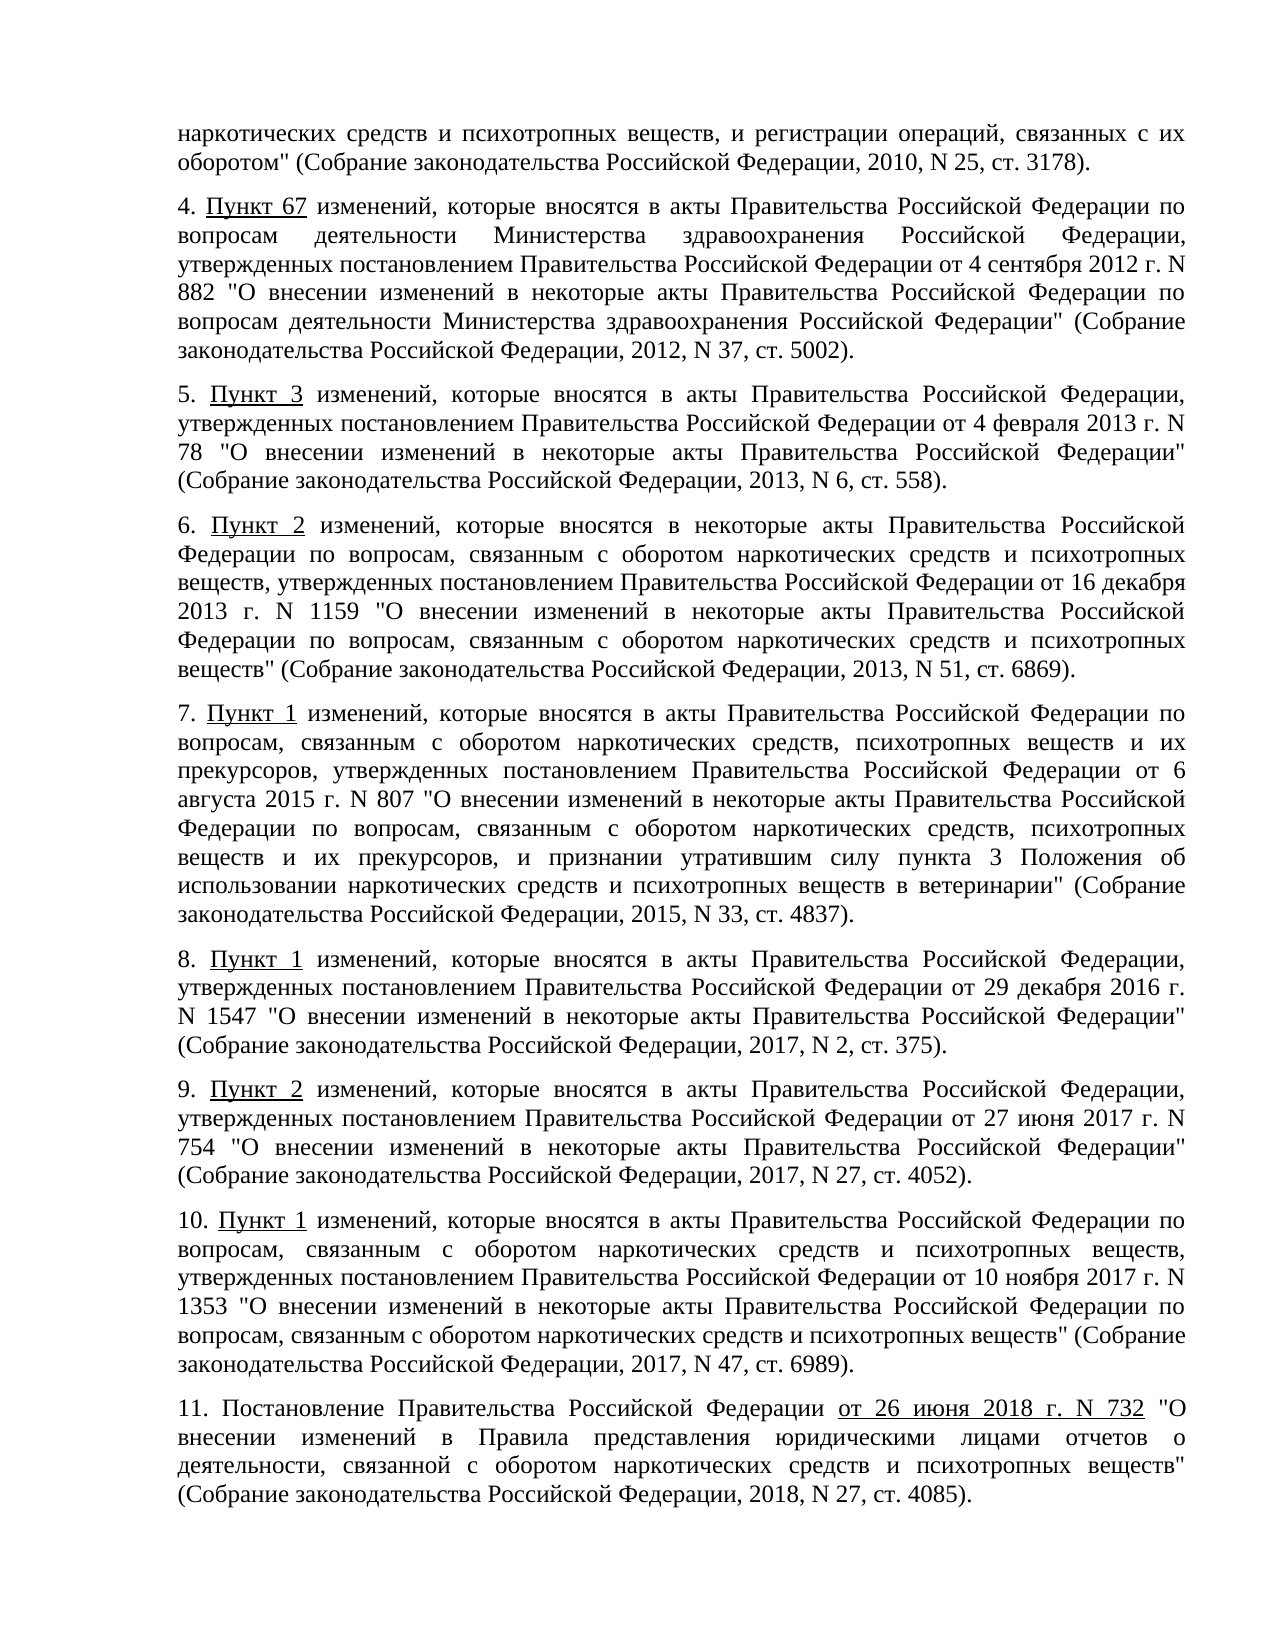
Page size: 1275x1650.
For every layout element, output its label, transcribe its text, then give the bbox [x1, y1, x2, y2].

text 5. Пункт 3 изменений, которые вносятся в акты Правительства Российской Федерации, утвержденных постановлением Правительства Российской Федерации от 4 февраля 2013 г. N 78 "О внесении изменений в некоторые акты Правительства Российской Федерации" (Собрание законодательства Российской Федерации, 2013, N 6, ст. 558). [177, 379, 1186, 494]
text 6. Пункт 2 изменений, которые вносятся в некоторые акты Правительства Российской Федерации по вопросам, связанным с оборотом наркотических средств и психотропных веществ, утвержденных постановлением Правительства Российской Федерации от 16 декабря 2013 г. N 1159 "О внесении изменений в некоторые акты Правительства Российской Федерации по вопросам, связанным с оборотом наркотических средств и психотропных веществ" (Собрание законодательства Российской Федерации, 2013, N 51, ст. 6869). [177, 510, 1186, 682]
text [177, 118, 1186, 176]
text 11. Постановление Правительства Российской Федерации от 26 июня 2018 г. N 732 "О внесении изменений в Правила представления юридическими лицами отчетов о деятельности, связанной с оборотом наркотических средств и психотропных веществ" (Собрание законодательства Российской Федерации, 2018, N 27, ст. 4085). [177, 1393, 1186, 1508]
text 7. Пункт 1 изменений, которые вносятся в акты Правительства Российской Федерации по вопросам, связанным с оборотом наркотических средств, психотропных веществ и их прекурсоров, утвержденных постановлением Правительства Российской Федерации от 6 августа 2015 г. N 807 "О внесении изменений в некоторые акты Правительства Российской Федерации по вопросам, связанным с оборотом наркотических средств, психотропных веществ и их прекурсоров, и признании утратившим силу пункта 3 Положения об использовании наркотических средств и психотропных веществ в ветеринарии" (Собрание законодательства Российской Федерации, 2015, N 33, ст. 4837). [177, 698, 1186, 928]
text 4. Пункт 67 изменений, которые вносятся в акты Правительства Российской Федерации по вопросам деятельности Министерства здравоохранения Российской Федерации, утвержденных постановлением Правительства Российской Федерации от 4 сентября 2012 г. N 882 "О внесении изменений в некоторые акты Правительства Российской Федерации по вопросам деятельности Министерства здравоохранения Российской Федерации" (Собрание законодательства Российской Федерации, 2012, N 37, ст. 5002). [177, 191, 1186, 364]
text 8. Пункт 1 изменений, которые вносятся в акты Правительства Российской Федерации, утвержденных постановлением Правительства Российской Федерации от 29 декабря 2016 г. N 1547 "О внесении изменений в некоторые акты Правительства Российской Федерации" (Собрание законодательства Российской Федерации, 2017, N 2, ст. 375). [177, 944, 1186, 1059]
text 10. Пункт 1 изменений, которые вносятся в акты Правительства Российской Федерации по вопросам, связанным с оборотом наркотических средств и психотропных веществ, утвержденных постановлением Правительства Российской Федерации от 10 ноября 2017 г. N 1353 "О внесении изменений в некоторые акты Правительства Российской Федерации по вопросам, связанным с оборотом наркотических средств и психотропных веществ" (Собрание законодательства Российской Федерации, 2017, N 47, ст. 6989). [177, 1205, 1186, 1377]
text 9. Пункт 2 изменений, которые вносятся в акты Правительства Российской Федерации, утвержденных постановлением Правительства Российской Федерации от 27 июня 2017 г. N 754 "О внесении изменений в некоторые акты Правительства Российской Федерации" (Собрание законодательства Российской Федерации, 2017, N 27, ст. 4052). [177, 1074, 1186, 1189]
